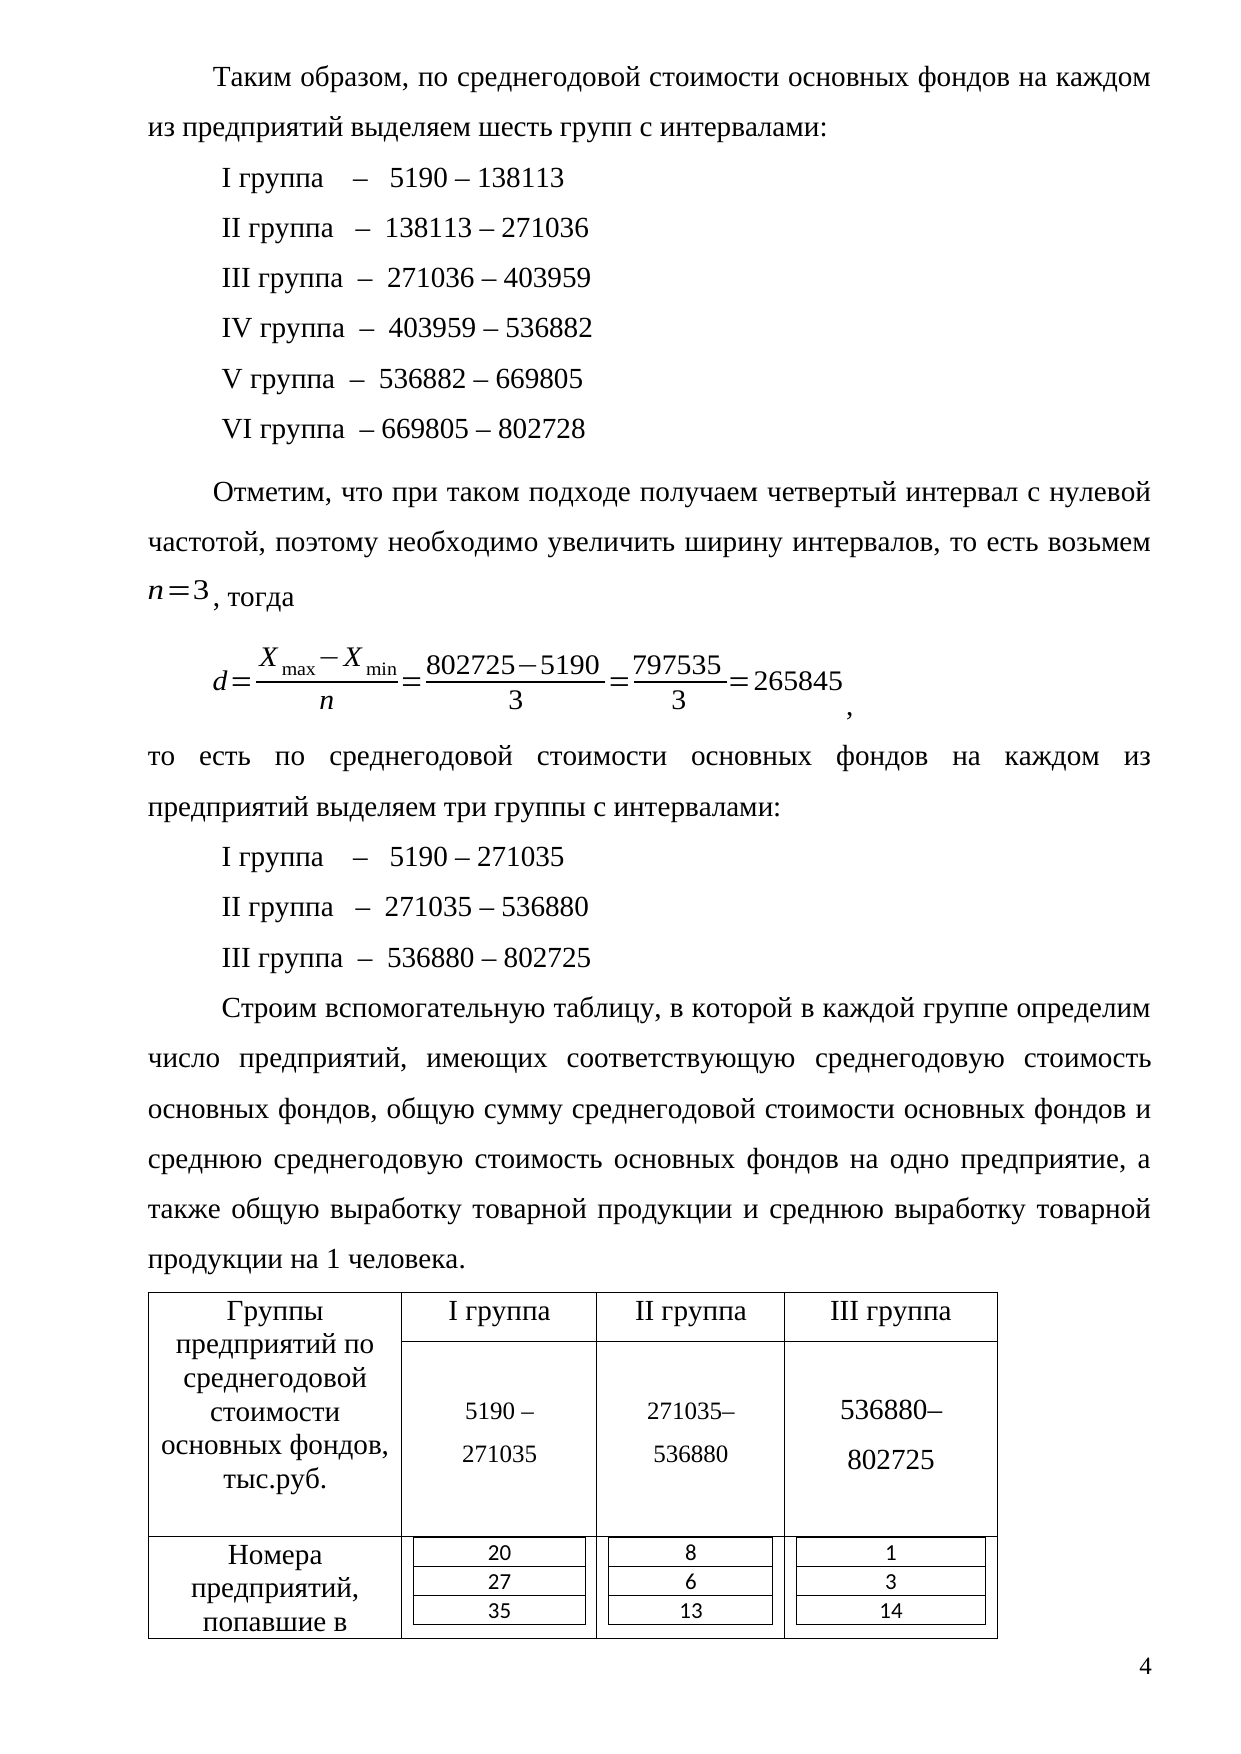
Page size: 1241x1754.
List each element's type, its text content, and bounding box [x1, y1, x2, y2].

text III группа – 271036 – 403959 [148, 260, 1152, 294]
table_header III группа [785, 1293, 997, 1341]
text III группа – 536880 – 802725 [148, 940, 1152, 973]
text IV группа – 403959 – 536882 [148, 311, 1152, 344]
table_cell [149, 1537, 401, 1637]
text I группа – 5190 – 271035 [148, 839, 1152, 873]
table_cell [402, 1537, 596, 1637]
table_header II группа [597, 1293, 784, 1341]
table_cell 5190 – 271035 [402, 1342, 596, 1536]
table_cell [597, 1537, 784, 1637]
table_header I группа [402, 1293, 596, 1341]
text V группа – 536882 – 669805 [148, 361, 1152, 394]
text II группа – 271035 – 536880 [148, 889, 1152, 923]
table_cell 536880– 802725 [785, 1342, 997, 1536]
text , то есть по cреднегодовой стоимости основных фондов на каждом из предприятий выделяем три группы с интервалами: [148, 642, 1152, 822]
text VI группа – 669805 – 802728 [148, 411, 1152, 445]
table_header Группы предприятий по cреднегодовой стоимости основных фондов, тыс.руб. [149, 1293, 401, 1536]
text I группа – 5190 – 138113 [148, 160, 1152, 193]
table_cell 271035– 536880 [597, 1342, 784, 1536]
text Строим вспомогательную таблицу, в которой в каждой группе определим число предприятий, имеющих соответствующую cреднегодовую стоимость основных фондов, общую сумму среднегодовой стоимости основных фондов и среднюю среднегодовую стоимость основных фондов на одно предприятие, а также общую выработку товарной продукции и среднюю выработку товарной продукции на 1 человека. [148, 990, 1152, 1275]
text Отметим, что при таком подходе получаем четвертый интервал с нулевой частотой, поэтому необходимо увеличить ширину интервалов, то есть возьмем , тогда [148, 474, 1152, 613]
text Таким образом, по cреднегодовой стоимости основных фондов на каждом из предприятий выделяем шесть групп с интервалами: [148, 59, 1152, 143]
text II группа – 138113 – 271036 [148, 210, 1152, 243]
table_cell [785, 1537, 997, 1637]
